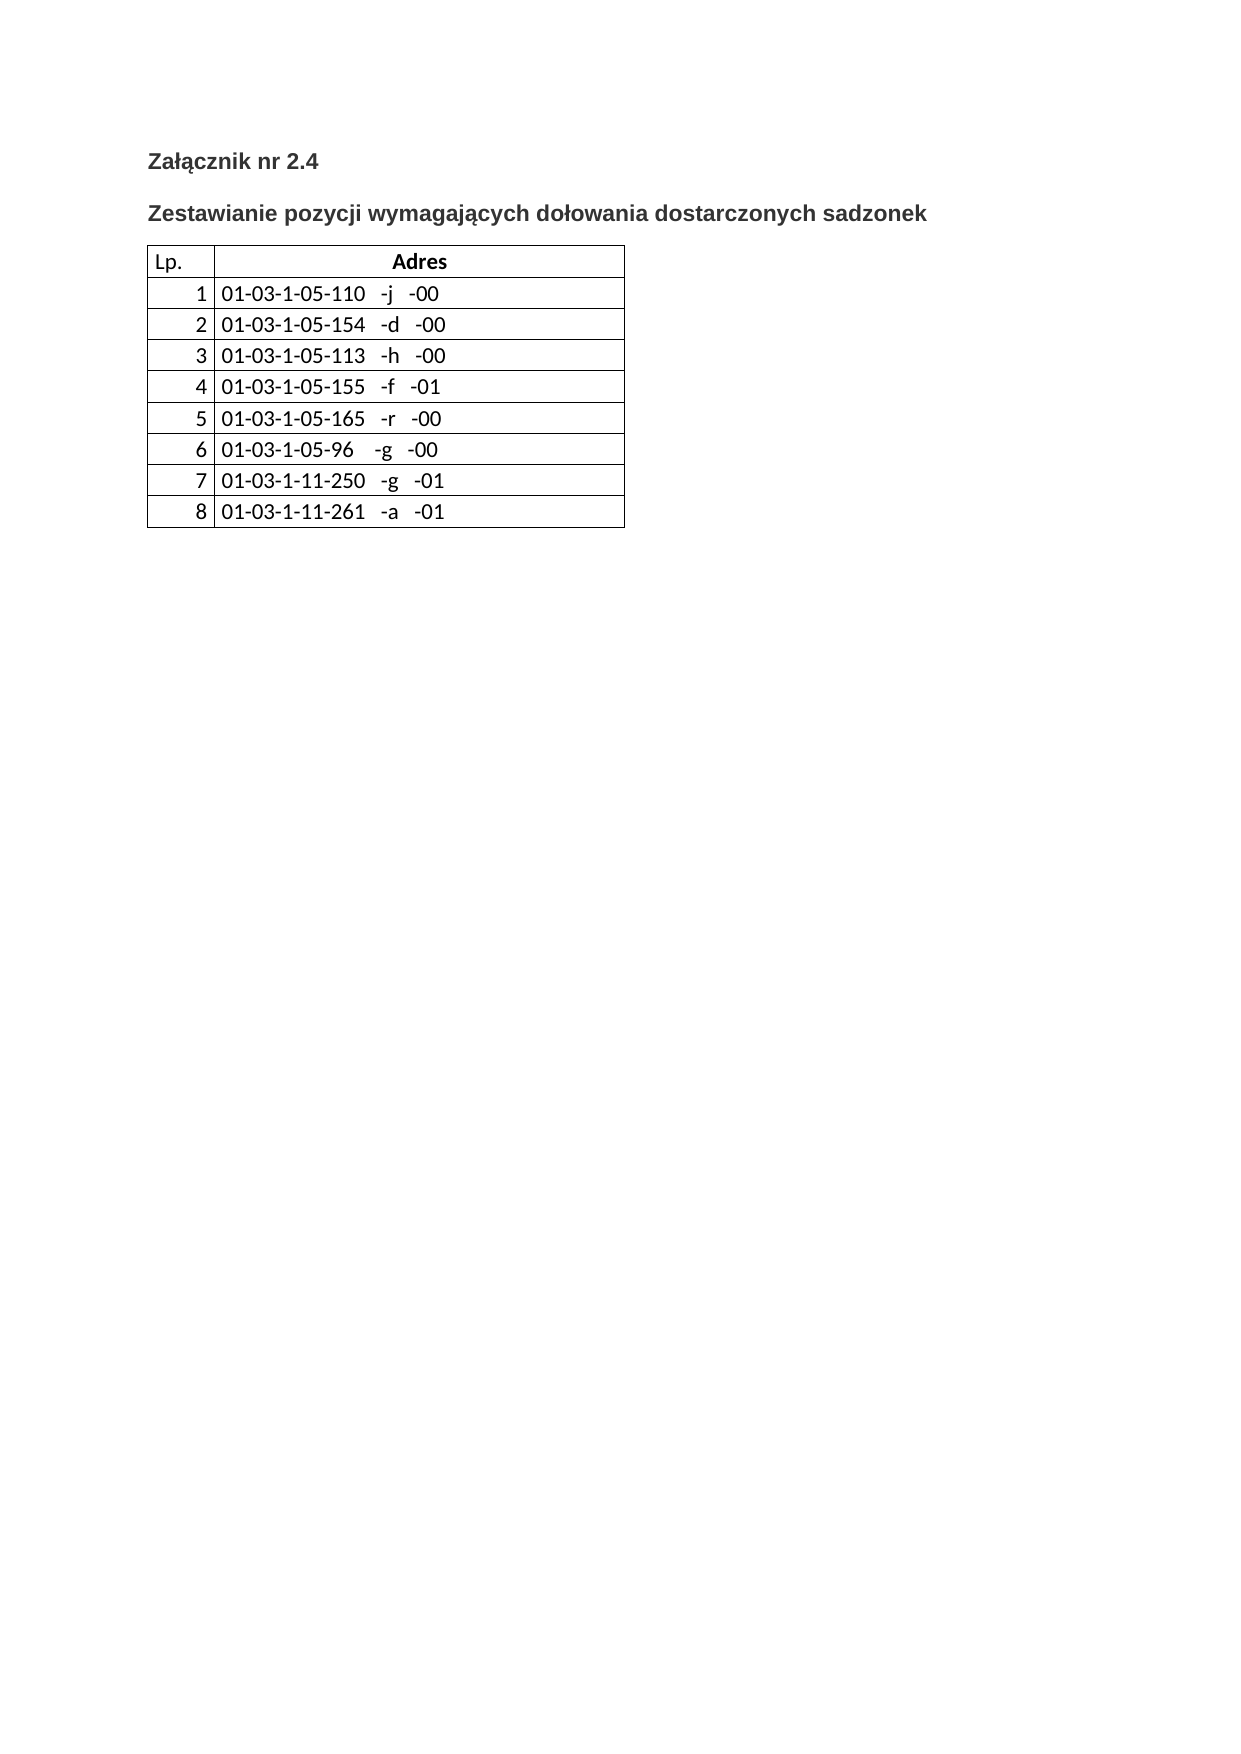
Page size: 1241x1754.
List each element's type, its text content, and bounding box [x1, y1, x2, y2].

table_cell 8 [148, 496, 214, 527]
table_cell 01-03-1-05-110 -j -00 [215, 278, 624, 308]
table_cell 4 [148, 371, 214, 402]
table_cell 1 [148, 278, 214, 308]
table_cell 01-03-1-05-96 -g -00 [215, 434, 624, 464]
table_cell 6 [148, 434, 214, 464]
table_cell 2 [148, 309, 214, 339]
table_cell 01-03-1-05-113 -h -00 [215, 340, 624, 370]
table_header Adres [215, 246, 624, 277]
table_cell 01-03-1-05-154 -d -00 [215, 309, 624, 339]
table_cell 01-03-1-11-250 -g -01 [215, 465, 624, 495]
text Zestawianie pozycji wymagających dołowania dostarczonych sadzonek [148, 200, 1093, 227]
table_header Lp. [148, 246, 214, 277]
text Załącznik nr 2.4 [148, 148, 1093, 174]
table_cell 01-03-1-05-155 -f -01 [215, 371, 624, 402]
table_cell 3 [148, 340, 214, 370]
table_cell 01-03-1-05-165 -r -00 [215, 403, 624, 433]
table_cell 5 [148, 403, 214, 433]
table_cell 7 [148, 465, 214, 495]
table_cell 01-03-1-11-261 -a -01 [215, 496, 624, 527]
